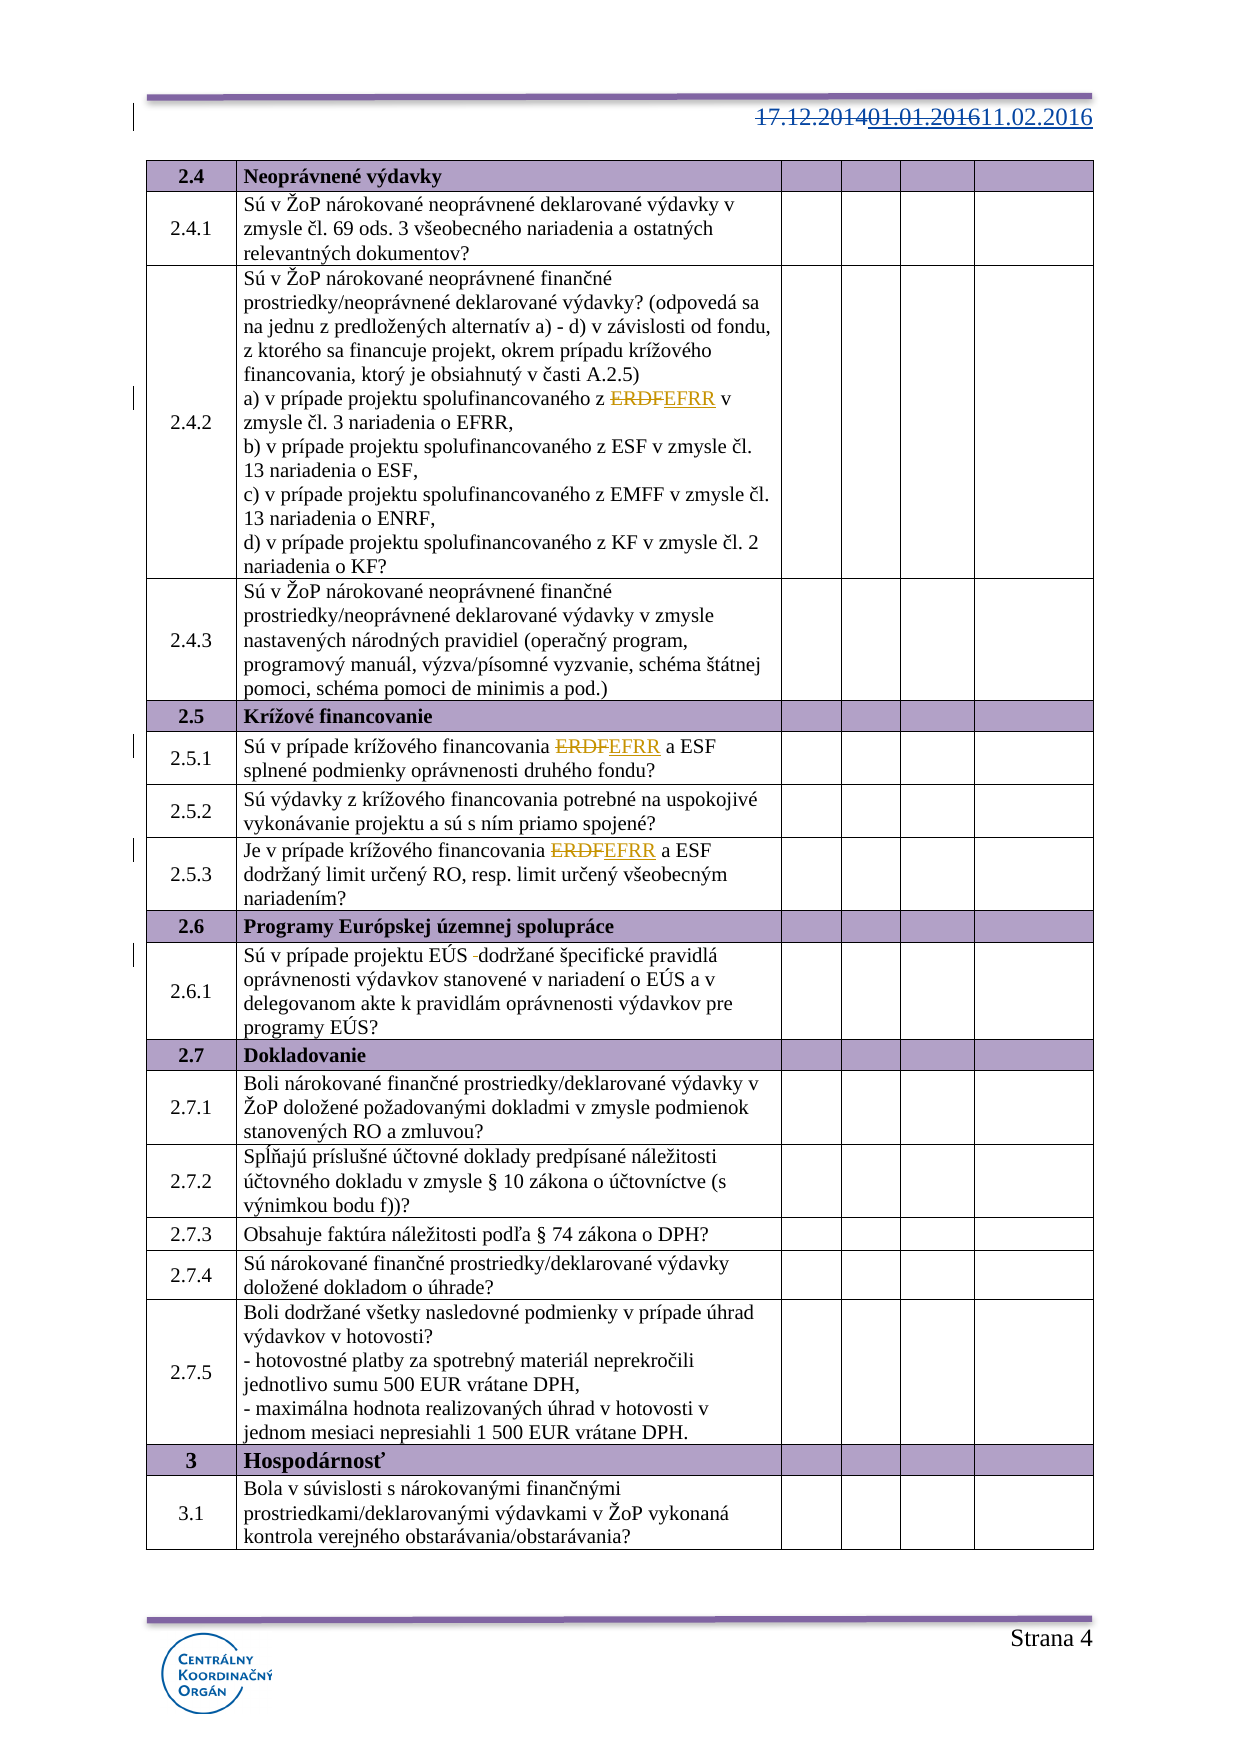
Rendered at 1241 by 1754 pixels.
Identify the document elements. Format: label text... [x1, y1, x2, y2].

table_cell [901, 732, 974, 784]
table_cell [975, 579, 1093, 700]
table_cell 2.7.3 [147, 1218, 236, 1249]
table_cell 2.5.2 [147, 785, 236, 837]
table_cell [975, 943, 1093, 1039]
table_cell [782, 838, 841, 910]
table_cell [782, 192, 841, 264]
table_cell 2.7.5 [147, 1300, 236, 1444]
table_cell Obsahuje faktúra náležitosti podľa § 74 zákona o DPH? [237, 1218, 781, 1249]
table_cell [901, 785, 974, 837]
table_cell [782, 579, 841, 700]
table_cell [842, 1300, 900, 1444]
table_cell [975, 1300, 1093, 1444]
table_cell 2.7.2 [147, 1145, 236, 1217]
table_cell [975, 785, 1093, 837]
table_cell Dokladovanie [237, 1040, 781, 1070]
table_cell [975, 1145, 1093, 1217]
table_cell [901, 266, 974, 578]
table_cell [901, 579, 974, 700]
table_cell [782, 785, 841, 837]
table_cell [782, 1071, 841, 1143]
table_cell 2.4.2 [147, 266, 236, 578]
table_cell 2.5.1 [147, 732, 236, 784]
table_cell [975, 701, 1093, 731]
table_cell [782, 1445, 841, 1475]
table_cell 2.5.3 [147, 838, 236, 910]
table_cell [975, 1071, 1093, 1143]
table_cell Sú výdavky z krížového financovania potrebné na uspokojivé vykonávanie projektu a sú s ním priamo spojené? [237, 785, 781, 837]
table_cell [842, 943, 900, 1039]
table_cell [975, 1445, 1093, 1475]
table_cell [782, 732, 841, 784]
table_cell 2.6 [147, 911, 236, 942]
table_cell 2.7.4 [147, 1251, 236, 1299]
table_cell [975, 1251, 1093, 1299]
table_cell [842, 911, 900, 942]
table_cell [901, 1218, 974, 1249]
table_cell [901, 192, 974, 264]
table_cell [842, 579, 900, 700]
table_cell [842, 1040, 900, 1070]
table_cell Neoprávnené výdavky [237, 161, 781, 191]
table_cell [782, 1300, 841, 1444]
table_cell 3 [147, 1445, 236, 1475]
table_cell [901, 701, 974, 731]
table_cell [782, 266, 841, 578]
table_cell 2.4.1 [147, 192, 236, 264]
table_cell [842, 732, 900, 784]
table_cell [975, 266, 1093, 578]
table_cell [842, 1251, 900, 1299]
table_cell [901, 1071, 974, 1143]
table_cell Boli dodržané všetky nasledovné podmienky v prípade úhrad výdavkov v hotovosti? - hotovostné platby za spotrebný materiál neprekročili jednotlivo sumu 500 EUR vrátane DPH, - maximálna hodnota realizovaných úhrad v hotovosti v jednom mesiaci nepresiahli 1 500 EUR vrátane DPH. [237, 1300, 781, 1444]
table_cell [901, 1300, 974, 1444]
table_cell [975, 1476, 1093, 1548]
table_cell Sú v ŽoP nárokované neoprávnené deklarované výdavky v zmysle čl. 69 ods. 3 všeobecného nariadenia a ostatných relevantných dokumentov? [237, 192, 781, 264]
table_cell Boli nárokované finančné prostriedky/deklarované výdavky v ŽoP doložené požadovanými dokladmi v zmysle podmienok stanovených RO a zmluvou? [237, 1071, 781, 1143]
table_cell [842, 701, 900, 731]
table_cell Sú v prípade projektu EÚS dodržané špecifické pravidlá oprávnenosti výdavkov stanovené v nariadení o EÚS a v delegovanom akte k pravidlám oprávnenosti výdavkov pre programy EÚS? [237, 943, 781, 1039]
table_cell [842, 1071, 900, 1143]
table_cell [842, 192, 900, 264]
table_cell Spĺňajú príslušné účtovné doklady predpísané náležitosti účtovného dokladu v zmysle § 10 zákona o účtovníctve (s výnimkou bodu f))? [237, 1145, 781, 1217]
table_cell [975, 732, 1093, 784]
table_cell [975, 1040, 1093, 1070]
table_cell [901, 1445, 974, 1475]
table_cell [901, 1145, 974, 1217]
table_cell [901, 838, 974, 910]
table_cell Krížové financovanie [237, 701, 781, 731]
table_cell [782, 701, 841, 731]
table_cell Sú v ŽoP nárokované neoprávnené finančné prostriedky/neoprávnené deklarované výdavky? (odpovedá sa na jednu z predložených alternatív a) - d) v závislosti od fondu, z ktorého sa financuje projekt, okrem prípadu krížového financovania, ktorý je obsiahnutý v časti A.2.5) a) v prípade projektu spolufinancovaného z v zmysle čl. 3 nariadenia o EFRR, b) v prípade projektu spolufinancovaného z ESF v zmysle čl. 13 nariadenia o ESF, c) v prípade projektu spolufinancovaného z EMFF v zmysle čl. 13 nariadenia o ENRF, d) v prípade projektu spolufinancovaného z KF v zmysle čl. 2 nariadenia o KF? [237, 266, 781, 578]
table_cell [842, 1218, 900, 1249]
table_cell [842, 1445, 900, 1475]
table_cell [782, 911, 841, 942]
table_cell [842, 161, 900, 191]
table_cell [842, 838, 900, 910]
table_cell [782, 1218, 841, 1249]
table_cell [975, 192, 1093, 264]
table_cell [975, 161, 1093, 191]
table_cell [842, 785, 900, 837]
picture [159, 1631, 272, 1713]
table_cell [782, 161, 841, 191]
table_cell [901, 161, 974, 191]
table_cell Hospodárnosť [237, 1445, 781, 1475]
table_cell [782, 1476, 841, 1548]
table_cell 2.7 [147, 1040, 236, 1070]
table_cell Je v prípade krížového financovania a ESF dodržaný limit určený RO, resp. limit určený všeobecným nariadením? [237, 838, 781, 910]
table_cell [975, 1218, 1093, 1249]
table_cell [782, 943, 841, 1039]
table_cell [842, 266, 900, 578]
table_cell [782, 1251, 841, 1299]
table_cell [901, 911, 974, 942]
table_cell [782, 1145, 841, 1217]
table_cell 2.4.3 [147, 579, 236, 700]
table_cell Sú v ŽoP nárokované neoprávnené finančné prostriedky/neoprávnené deklarované výdavky v zmysle nastavených národných pravidiel (operačný program, programový manuál, výzva/písomné vyzvanie, schéma štátnej pomoci, schéma pomoci de minimis a pod.) [237, 579, 781, 700]
table_cell [901, 1476, 974, 1548]
table_cell Programy Európskej územnej spolupráce [237, 911, 781, 942]
table_cell [975, 838, 1093, 910]
table_cell 3.1 [147, 1476, 236, 1548]
table_cell [901, 943, 974, 1039]
table_cell [901, 1251, 974, 1299]
table_cell [782, 1040, 841, 1070]
table_cell [975, 911, 1093, 942]
table_cell 2.4 [147, 161, 236, 191]
table_cell [842, 1145, 900, 1217]
table_cell 2.6.1 [147, 943, 236, 1039]
table_cell [842, 1476, 900, 1548]
table_cell Bola v súvislosti s nárokovanými finančnými prostriedkami/deklarovanými výdavkami v ŽoP vykonaná kontrola verejného obstarávania/obstarávania? [237, 1476, 781, 1548]
table_cell Sú nárokované finančné prostriedky/deklarované výdavky doložené dokladom o úhrade? [237, 1251, 781, 1299]
table_cell 2.5 [147, 701, 236, 731]
table_cell [901, 1040, 974, 1070]
table_cell Sú v prípade krížového financovania a ESF splnené podmienky oprávnenosti druhého fondu? [237, 732, 781, 784]
table_cell 2.7.1 [147, 1071, 236, 1143]
